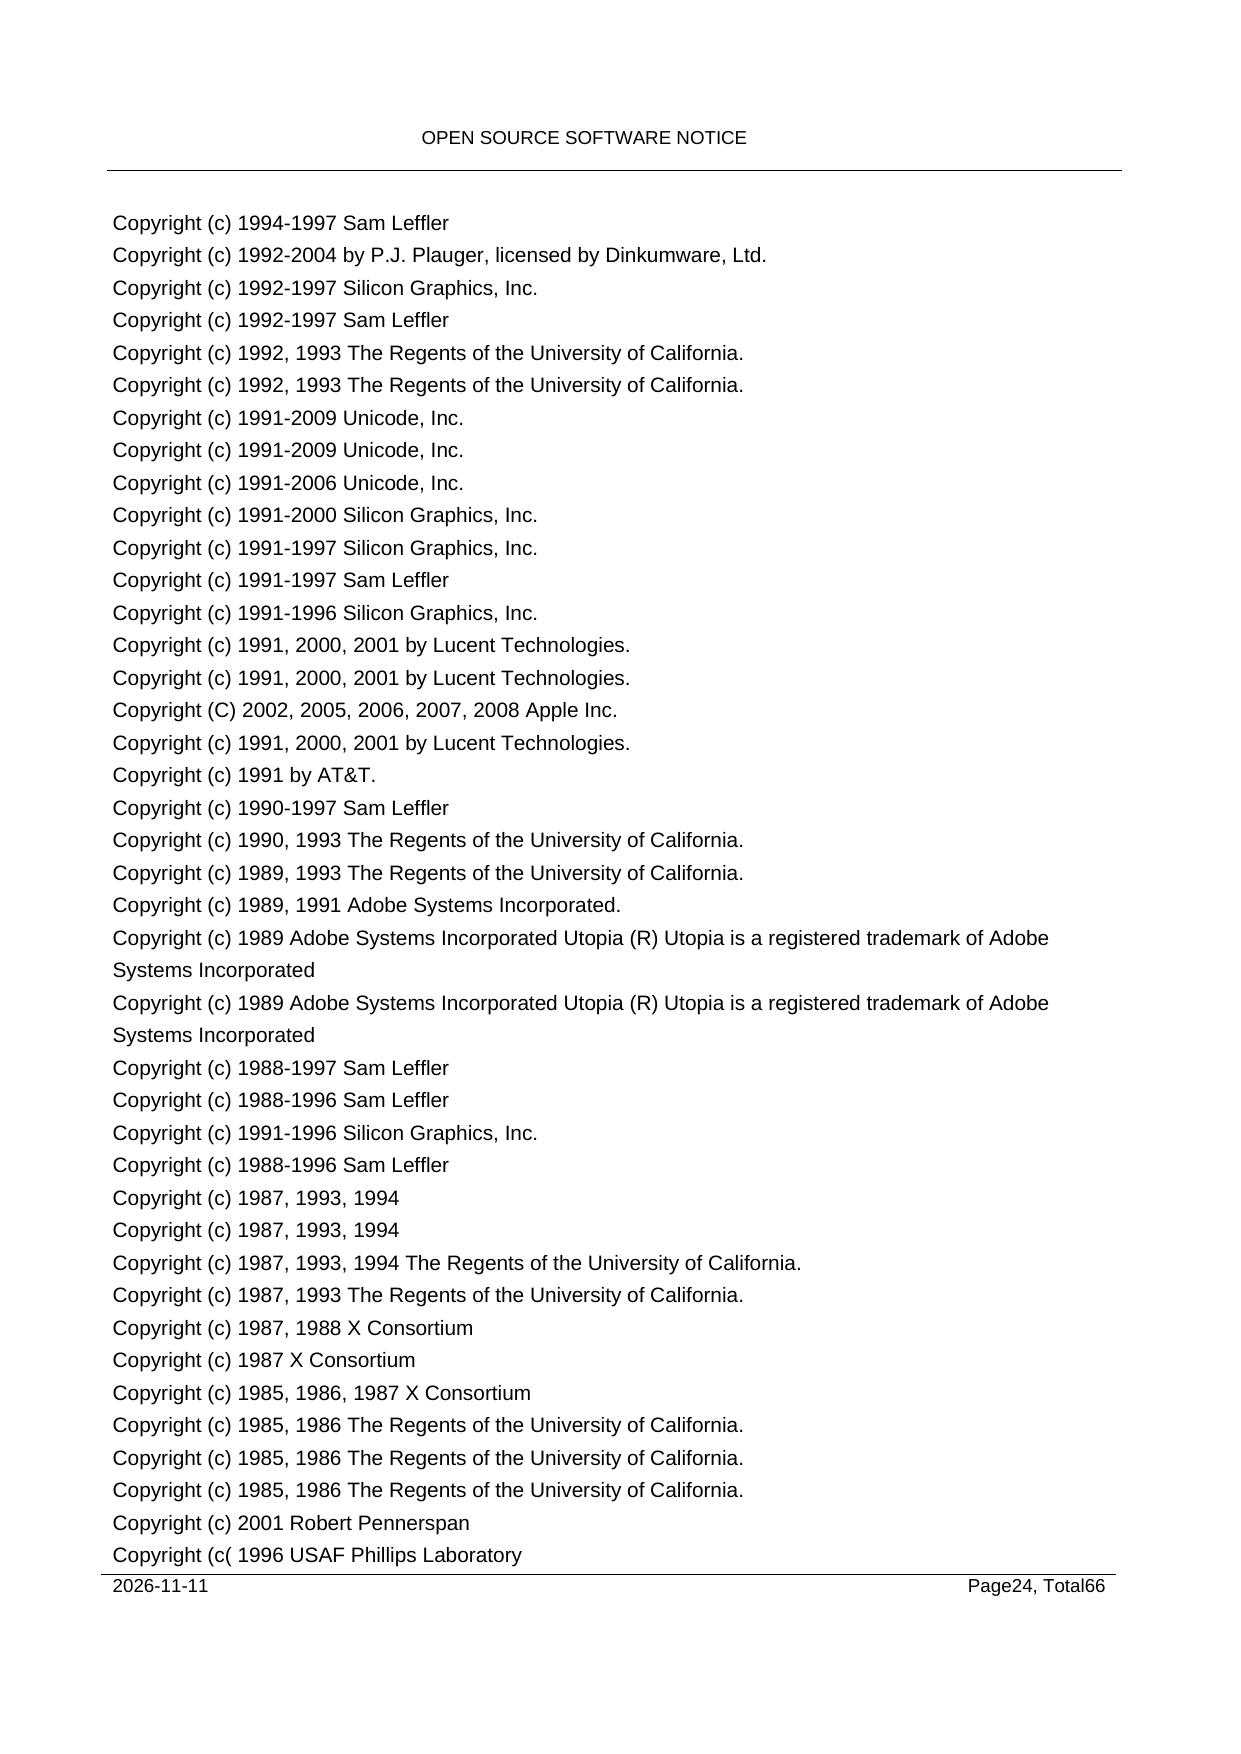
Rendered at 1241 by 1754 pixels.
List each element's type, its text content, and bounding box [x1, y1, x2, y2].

text Copyright (c) 1992, 1993 The Regents of the University of California. [112, 369, 1128, 401]
text Copyright (c) 1994-1997 Sam Leffler [112, 206, 1128, 239]
text Copyright (c) 1992, 1993 The Regents of the University of California. [112, 336, 1128, 369]
text Copyright (c) 1985, 1986 The Regents of the University of California. [112, 1474, 1128, 1506]
text Copyright (c) 1991, 2000, 2001 by Lucent Technologies. [112, 629, 1128, 661]
text Copyright (c) 1991-1997 Sam Leffler [112, 564, 1128, 596]
text Copyright (c) 1991, 2000, 2001 by Lucent Technologies. [112, 661, 1128, 694]
text Copyright (c) 1988-1996 Sam Leffler [112, 1149, 1128, 1181]
text Copyright (c) 1991-1996 Silicon Graphics, Inc. [112, 596, 1128, 629]
text Copyright (c) 1991-2000 Silicon Graphics, Inc. [112, 499, 1128, 531]
text Copyright (c) 1989 Adobe Systems Incorporated Utopia (R) Utopia is a registered trademark of Adobe Systems Incorporated [112, 986, 1128, 1051]
text Copyright (c) 1992-2004 by P.J. Plauger, licensed by Dinkumware, Ltd. [112, 239, 1128, 271]
text Copyright (c) 2001 Robert Pennerspan [112, 1506, 1128, 1539]
text Copyright (c) 1991, 2000, 2001 by Lucent Technologies. [112, 726, 1128, 759]
text Copyright (c) 1991-1997 Silicon Graphics, Inc. [112, 531, 1128, 564]
text Copyright (c) 1987, 1993, 1994 The Regents of the University of California. [112, 1246, 1128, 1279]
text Copyright (c) 1988-1997 Sam Leffler [112, 1051, 1128, 1084]
text Copyright (c) 1985, 1986 The Regents of the University of California. [112, 1441, 1128, 1474]
text Copyright (c) 1990, 1993 The Regents of the University of California. [112, 824, 1128, 856]
text Copyright (c) 1987, 1993, 1994 [112, 1181, 1128, 1214]
text Copyright (c) 1985, 1986, 1987 X Consortium [112, 1376, 1128, 1409]
text Copyright (c) 1987, 1993, 1994 [112, 1214, 1128, 1246]
text Copyright (c) 1987, 1988 X Consortium [112, 1311, 1128, 1344]
text Copyright (c) 1991-2009 Unicode, Inc. [112, 401, 1128, 434]
text Copyright (c) 1992-1997 Sam Leffler [112, 304, 1128, 336]
text Copyright (C) 2002, 2005, 2006, 2007, 2008 Apple Inc. [112, 694, 1128, 726]
text Copyright (c) 1990-1997 Sam Leffler [112, 791, 1128, 824]
text Copyright (c( 1996 USAF Phillips Laboratory [112, 1539, 1128, 1571]
text Copyright (c) 1992-1997 Silicon Graphics, Inc. [112, 271, 1128, 304]
text Copyright (c) 1988-1996 Sam Leffler [112, 1084, 1128, 1116]
text Copyright (c) 1985, 1986 The Regents of the University of California. [112, 1409, 1128, 1441]
text Copyright (c) 1987, 1993 The Regents of the University of California. [112, 1279, 1128, 1311]
text Copyright (c) 1987 X Consortium [112, 1344, 1128, 1376]
text Copyright (c) 1989 Adobe Systems Incorporated Utopia (R) Utopia is a registered trademark of Adobe Systems Incorporated [112, 921, 1128, 986]
text Copyright (c) 1989, 1991 Adobe Systems Incorporated. [112, 889, 1128, 921]
text Copyright (c) 1991-1996 Silicon Graphics, Inc. [112, 1116, 1128, 1149]
text Copyright (c) 1991-2006 Unicode, Inc. [112, 466, 1128, 499]
text Copyright (c) 1991-2009 Unicode, Inc. [112, 434, 1128, 466]
text Copyright (c) 1991 by AT&T. [112, 759, 1128, 791]
text Copyright (c) 1989, 1993 The Regents of the University of California. [112, 856, 1128, 889]
